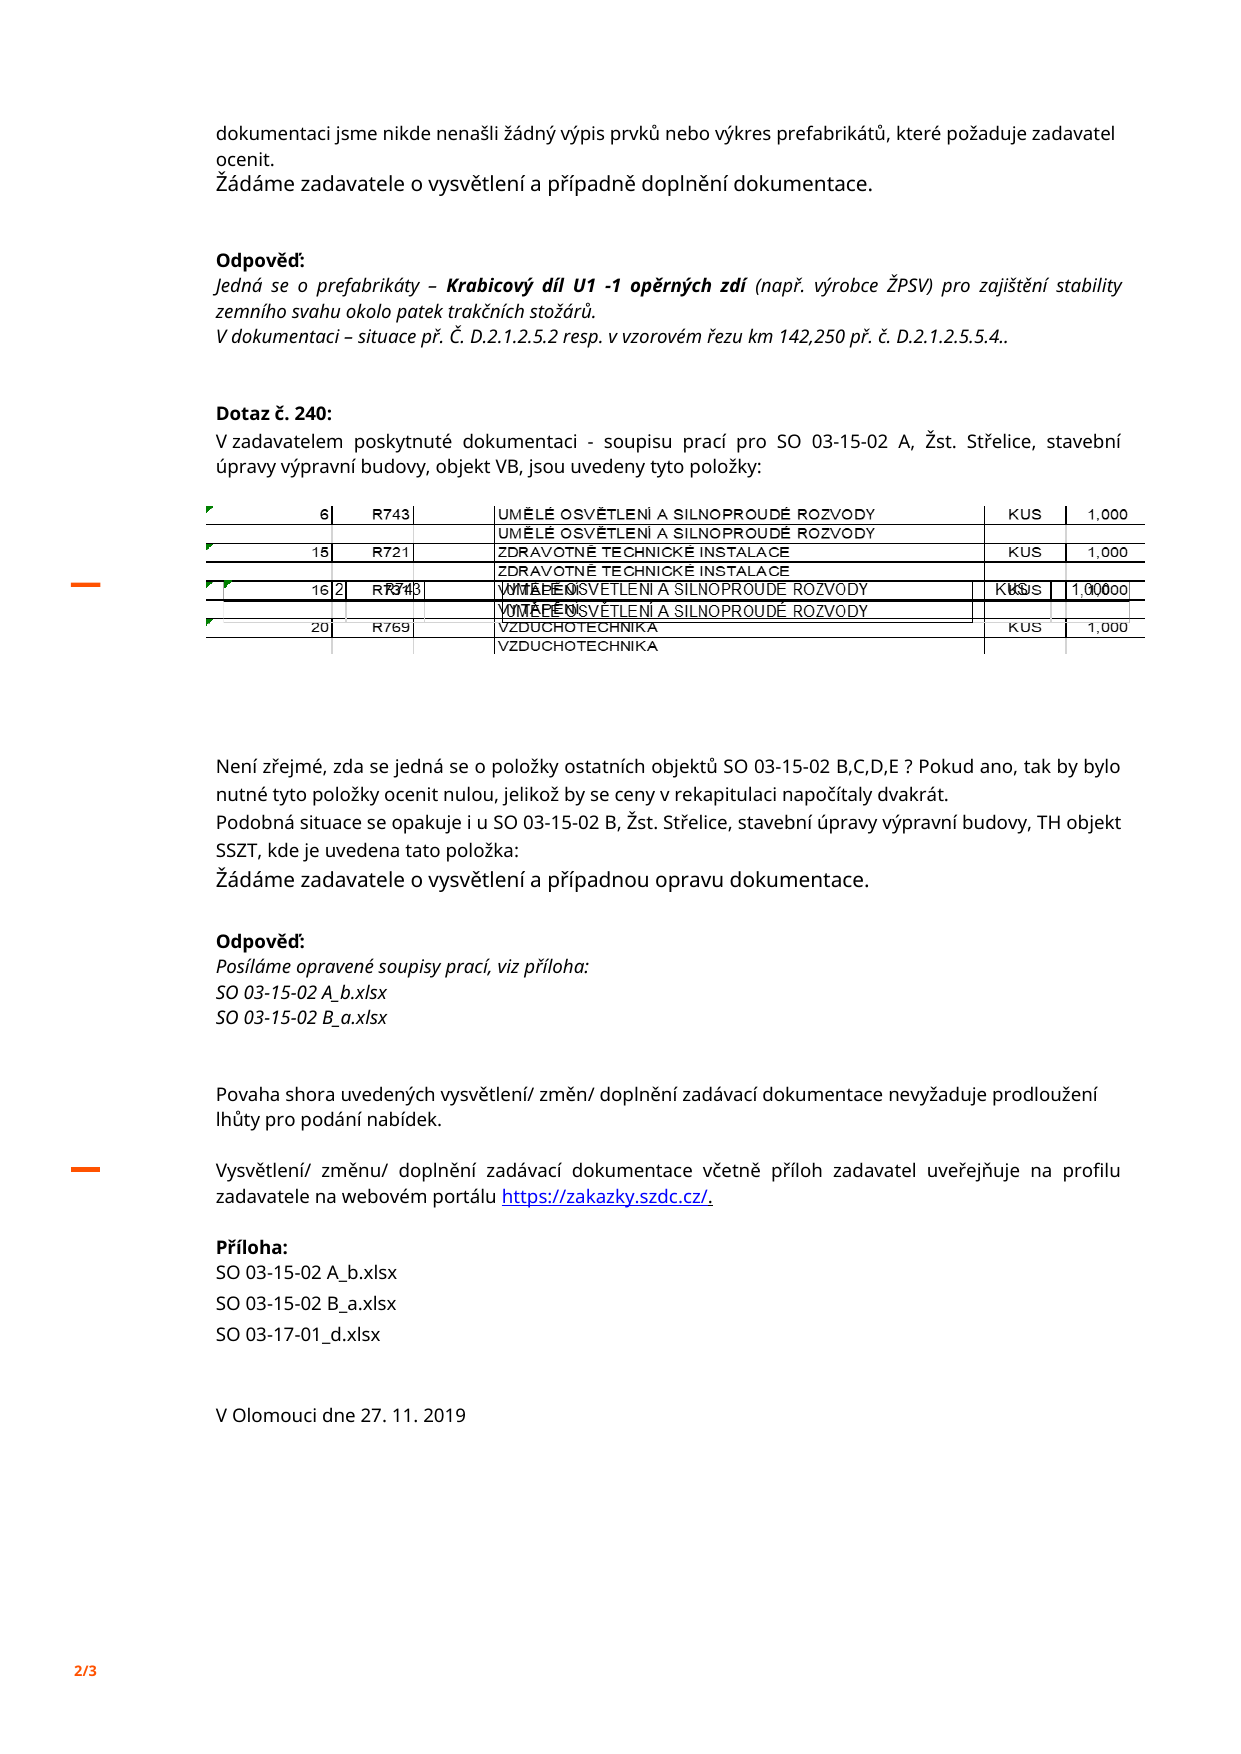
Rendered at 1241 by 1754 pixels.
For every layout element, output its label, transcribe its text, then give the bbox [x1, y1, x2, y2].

text Podobná situace se opakuje i u SO 03-15-02 B, Žst. Střelice, stavební úpravy výpravní budovy, TH objekt SSZT, kde je uvedena tato položka: [216, 809, 1122, 863]
text V dokumentaci – situace př. Č. D.2.1.2.5.2 resp. v vzorovém řezu km 142,250 př. č. D.2.1.2.5.5.4.. [216, 324, 1122, 349]
text Dotaz č. 240: [216, 400, 1122, 426]
text V Olomouci dne 27. 11. 2019 [216, 1403, 1122, 1428]
text SO 03-17-01_d.xlsx [216, 1321, 1122, 1346]
text Posíláme opravené soupisy prací, viz příloha: [216, 953, 1122, 979]
text SO 03-15-02 B_a.xlsx [216, 1290, 1122, 1316]
text Vysvětlení/ změnu/ doplnění zadávací dokumentace včetně příloh zadavatel uveřejňuje na profilu zadavatele na webovém portálu https://zakazky.szdc.cz/. [216, 1158, 1122, 1209]
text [216, 121, 1122, 172]
text SO 03-15-02 A_b.xlsx [216, 979, 1122, 1004]
text Povaha shora uvedených vysvětlení/ změn/ doplnění zadávací dokumentace nevyžaduje prodloužení lhůty pro podání nabídek. [216, 1081, 1122, 1132]
text V zadavatelem poskytnuté dokumentaci - soupisu prací pro SO 03-15-02 A, Žst. Střelice, stavební úpravy výpravní budovy, objekt VB, jsou uvedeny tyto položky: [216, 428, 1122, 478]
text Odpověď: [216, 247, 1122, 273]
picture [204, 506, 1145, 653]
text Žádáme zadavatele o vysvětlení a případnou opravu dokumentace. [216, 865, 1122, 894]
text SO 03-15-02 A_b.xlsx [216, 1260, 1122, 1285]
text Jedná se o prefabrikáty – Krabicový díl U1 -1 opěrných zdí (např. výrobce ŽPSV) pro zajištění stability zemního svahu okolo patek trakčních stožárů. [216, 273, 1122, 324]
text Není zřejmé, zda se jedná se o položky ostatních objektů SO 03-15-02 B,C,D,E ? Pokud ano, tak by bylo nutné tyto položky ocenit nulou, jelikož by se ceny v rekapitulaci napočítaly dvakrát. [216, 753, 1122, 807]
text Odpověď: [216, 928, 1122, 953]
text Žádáme zadavatele o vysvětlení a případně doplnění dokumentace. [216, 172, 1122, 197]
text SO 03-15-02 B_a.xlsx [216, 1004, 1122, 1030]
text Příloha: [216, 1234, 1122, 1260]
